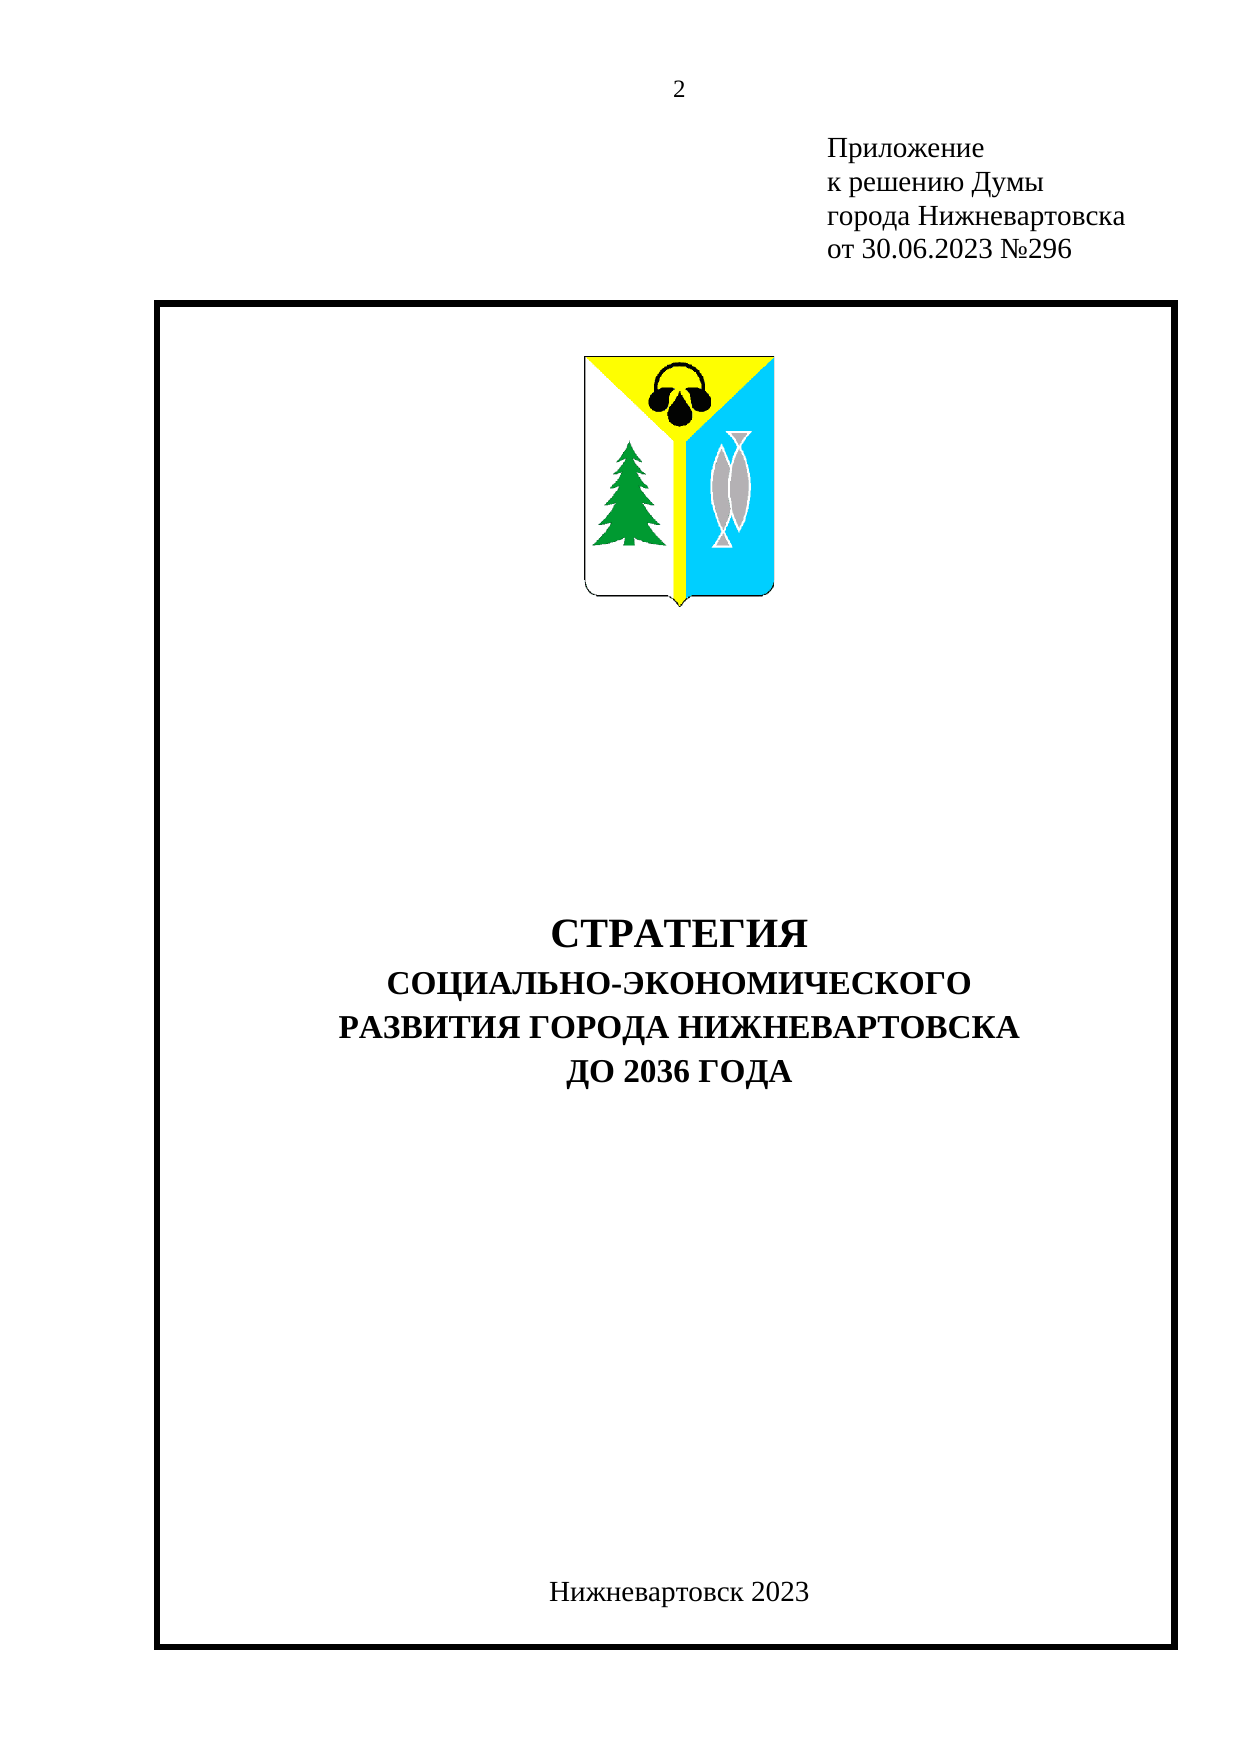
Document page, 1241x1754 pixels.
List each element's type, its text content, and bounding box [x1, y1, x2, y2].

text СТРАТЕГИЯ [177, 908, 1171, 956]
text города Нижневартовска [827, 198, 1181, 231]
text Приложение [827, 131, 1181, 164]
picture [584, 356, 775, 607]
text к решению Думы [827, 164, 1181, 198]
picture [711, 432, 750, 547]
text РАЗВИТИЯ ГОРОДА НИЖНЕВАРТОВСКА [177, 1007, 1171, 1046]
text ДО 2036 ГОДА [177, 1051, 1171, 1089]
text СОЦИАЛЬНО-ЭКОНОМИЧЕСКОГО [177, 963, 1171, 1001]
text Нижневартовск 2023 [177, 1574, 1171, 1608]
text от 30.06.2023 №296 [827, 231, 1181, 265]
